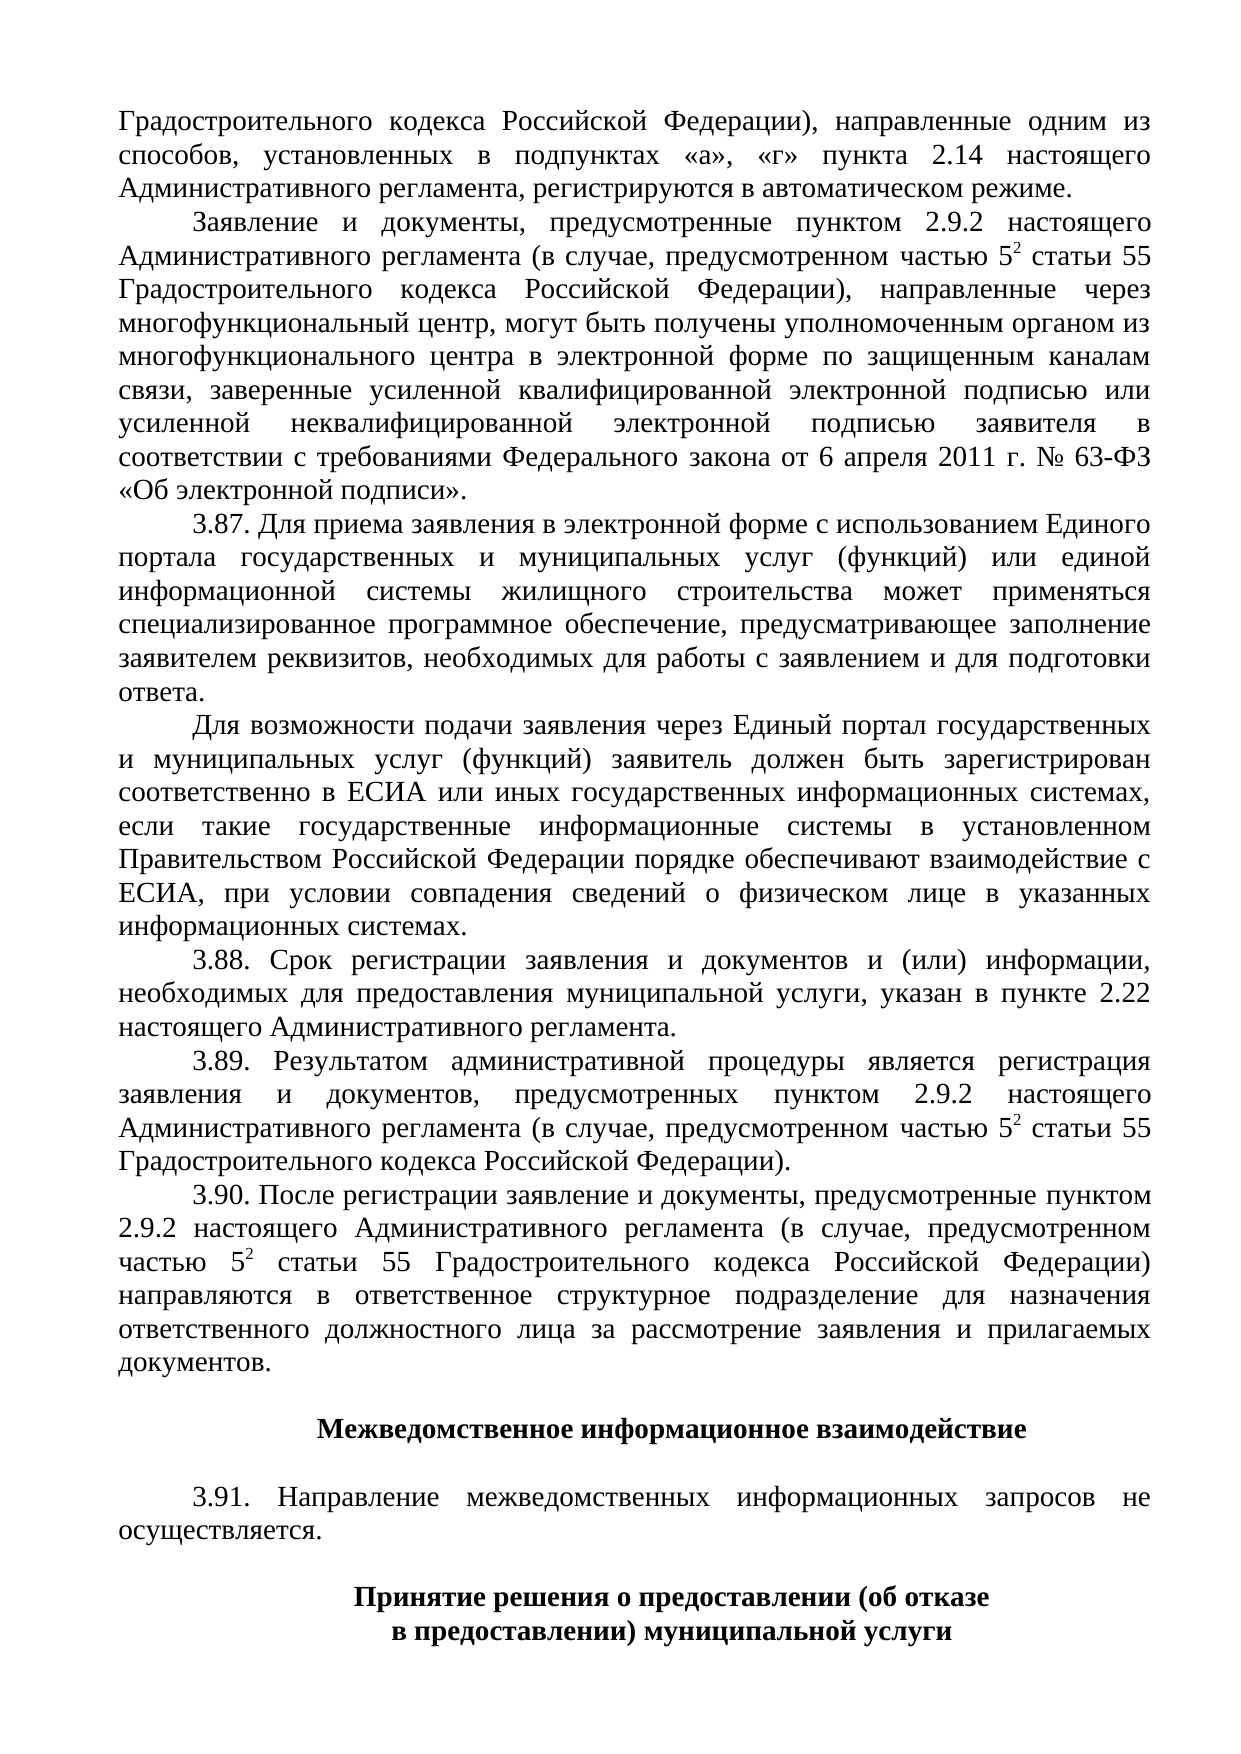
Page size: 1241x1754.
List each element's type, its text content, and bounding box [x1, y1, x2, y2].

text 3.87. Для приема заявления в электронной форме с использованием Единого портала государственных и муниципальных услуг (функций) или единой информационной системы жилищного строительства может применяться специализированное программное обеспечение, предусматривающее заполнение заявителем реквизитов, необходимых для работы с заявлением и для подготовки ответа. [118, 506, 1152, 707]
text 3.90. После регистрации заявление и документы, предусмотренные пунктом 2.9.2 настоящего Административного регламента (в случае, предусмотренном частью 52 статьи 55 Градостроительного кодекса Российской Федерации) направляются в ответственное структурное подразделение для назначения ответственного должностного лица за рассмотрение заявления и прилагаемых документов. [118, 1177, 1152, 1378]
text 3.88. Срок регистрации заявления и документов и (или) информации, необходимых для предоставления муниципальной услуги, указан в пункте 2.22 настоящего Административного регламента. [118, 942, 1152, 1043]
text Для возможности подачи заявления через Единый портал государственных и муниципальных услуг (функций) заявитель должен быть зарегистрирован соответственно в ЕСИА или иных государственных информационных системах, если такие государственные информационные системы в установленном Правительством Российской Федерации порядке обеспечивают взаимодействие с ЕСИА, при условии совпадения сведений о физическом лице в указанных информационных системах. [118, 707, 1152, 942]
text Межведомственное информационное взаимодействие [118, 1412, 1152, 1445]
text 3.89. Результатом административной процедуры является регистрация заявления и документов, предусмотренных пунктом 2.9.2 настоящего Административного регламента (в случае, предусмотренном частью 52 статьи 55 Градостроительного кодекса Российской Федерации). [118, 1043, 1152, 1177]
text Заявление и документы, предусмотренные пунктом 2.9.2 настоящего Административного регламента (в случае, предусмотренном частью 52 статьи 55 Градостроительного кодекса Российской Федерации), направленные через многофункциональный центр, могут быть получены уполномоченным органом из многофункционального центра в электронной форме по защищенным каналам связи, заверенные усиленной квалифицированной электронной подписью или усиленной неквалифицированной электронной подписью заявителя в соответствии с требованиями Федерального закона от 6 апреля 2011 г. № 63-ФЗ «Об электронной подписи». [118, 204, 1152, 506]
text Принятие решения о предоставлении (об отказе [118, 1579, 1152, 1613]
text в предоставлении) муниципальной услуги [118, 1613, 1152, 1646]
text 3.91. Направление межведомственных информационных запросов не осуществляется. [118, 1479, 1152, 1546]
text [118, 103, 1152, 204]
